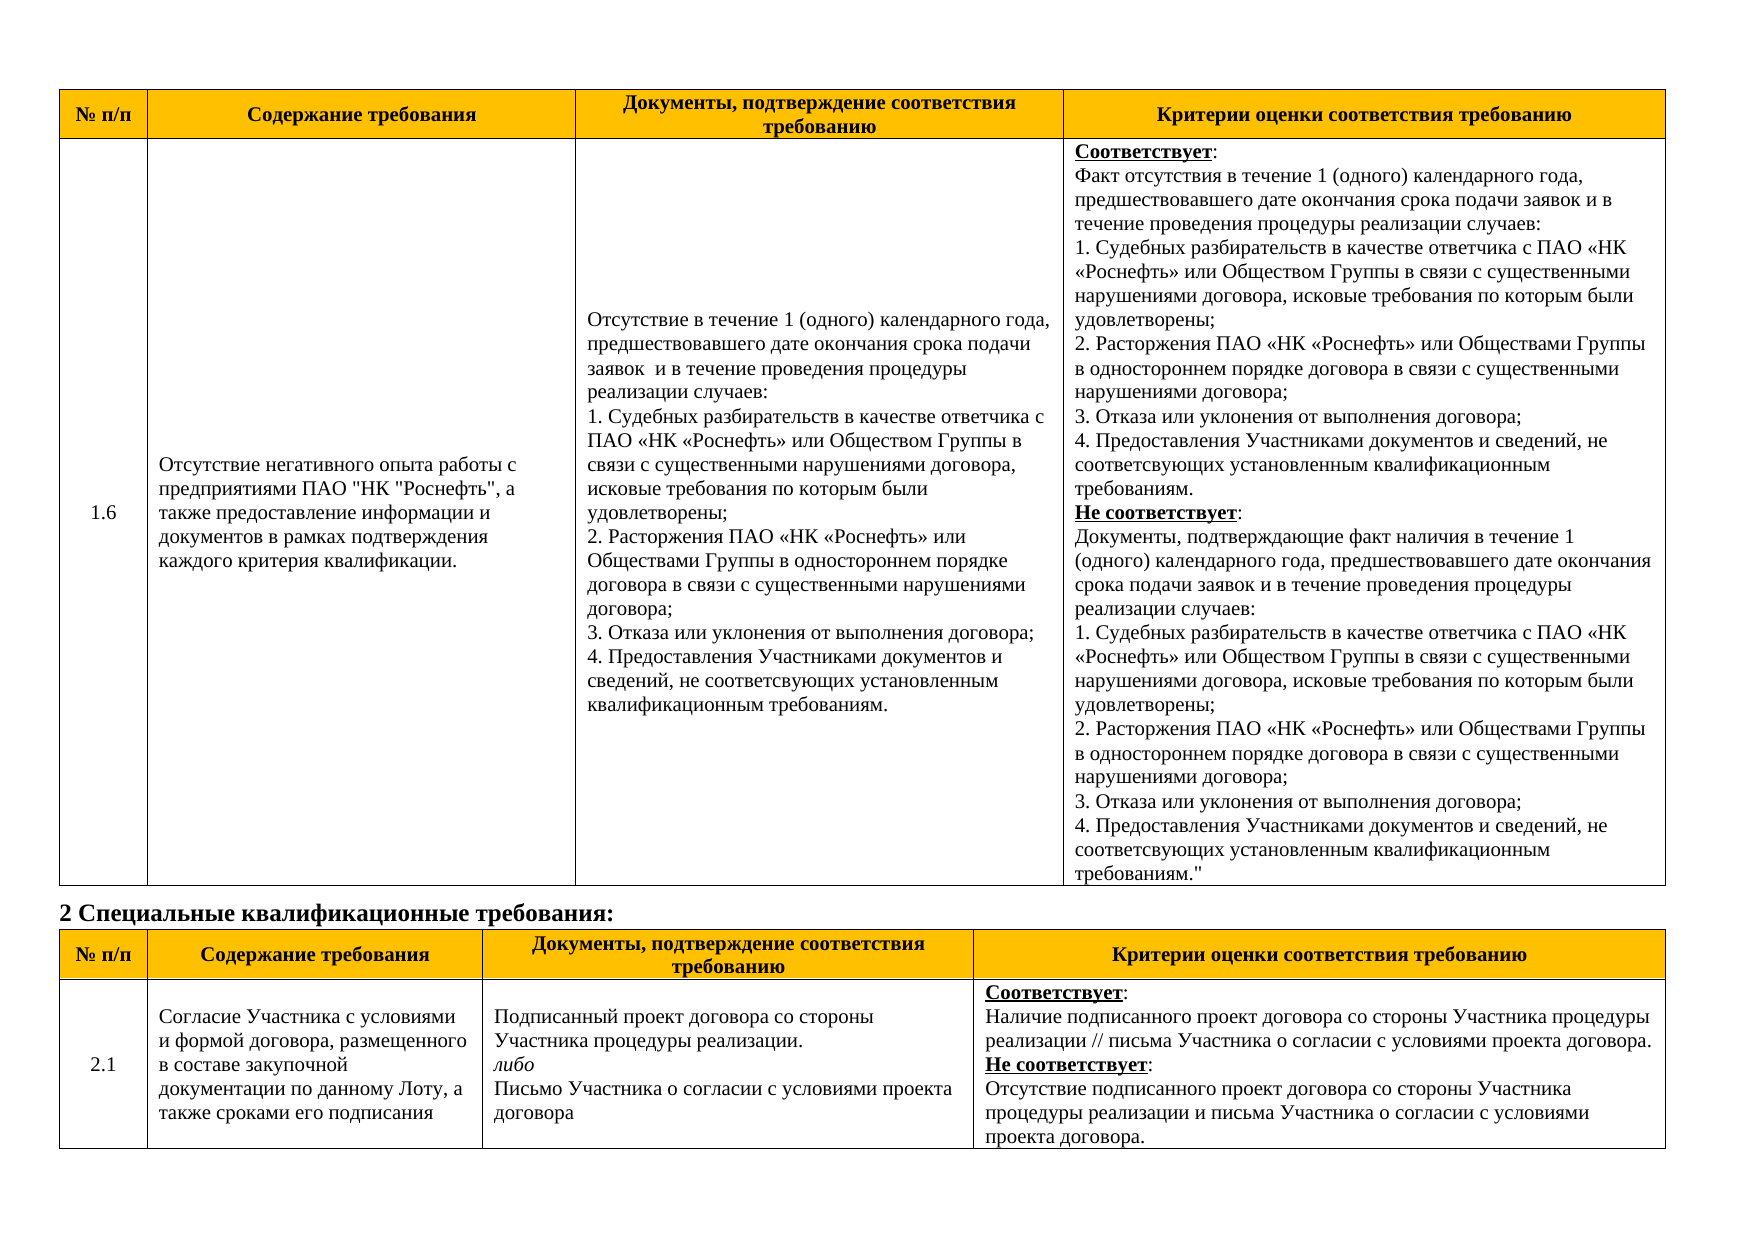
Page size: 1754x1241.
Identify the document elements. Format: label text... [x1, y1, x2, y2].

table_cell Соответствует: Факт отсутствия в течение 1 (одного) календарного года, предшествовавшего дате окончания срока подачи заявок и в течение проведения процедуры реализации случаев: 1. Судебных разбирательств в качестве ответчика с ПАО «НК «Роснефть» или Обществом Группы в связи с существенными нарушениями договора, исковые требования по которым были удовлетворены; 2. Расторжения ПАО «НК «Роснефть» или Обществами Группы в одностороннем порядке договора в связи с существенными нарушениями договора; 3. Отказа или уклонения от выполнения договора; 4. Предоставления Участниками документов и сведений, не соответсвующих установленным квалификационным требованиям. Не соответствует: Документы, подтверждающие факт наличия в течение 1 (одного) календарного года, предшествовавшего дате окончания срока подачи заявок и в течение проведения процедуры реализации случаев: 1. Судебных разбирательств в качестве ответчика с ПАО «НК «Роснефть» или Обществом Группы в связи с существенными нарушениями договора, исковые требования по которым были удовлетворены; 2. Расторжения ПАО «НК «Роснефть» или Обществами Группы в одностороннем порядке договора в связи с существенными нарушениями договора; 3. Отказа или уклонения от выполнения договора; 4. Предоставления Участниками документов и сведений, не соответсвующих установленным квалификационным требованиям." [1064, 139, 1665, 885]
table_cell Соответствует: Наличие подписанного проект договора со стороны Участника процедуры реализации // письма Участника о согласии с условиями проекта договора. Не соответствует: Отсутствие подписанного проект договора со стороны Участника процедуры реализации и письма Участника о согласии с условиями проекта договора. [974, 980, 1665, 1148]
table_cell Согласие Участника с условиями и формой договора, размещенного в составе закупочной документации по данному Лоту, а также сроками его подписания [148, 980, 482, 1148]
table_cell 2.1 [60, 980, 147, 1148]
table_header Критерии оценки соответствия требованию [1064, 90, 1665, 138]
table_cell Отсутствие в течение 1 (одного) календарного года, предшествовавшего дате окончания срока подачи заявок и в течение проведения процедуры реализации случаев: 1. Судебных разбирательств в качестве ответчика с ПАО «НК «Роснефть» или Обществом Группы в связи с существенными нарушениями договора, исковые требования по которым были удовлетворены; 2. Расторжения ПАО «НК «Роснефть» или Обществами Группы в одностороннем порядке договора в связи с существенными нарушениями договора; 3. Отказа или уклонения от выполнения договора; 4. Предоставления Участниками документов и сведений, не соответсвующих установленным квалификационным требованиям. [576, 139, 1063, 885]
table_cell Отсутствие негативного опыта работы с предприятиями ПАО "НК "Роснефть", а также предоставление информации и документов в рамках подтверждения каждого критерия квалификации. [148, 139, 575, 885]
table_cell 1.6 [60, 139, 147, 885]
table_header Содержание требования [148, 90, 575, 138]
table_cell Подписанный проект договора со стороны Участника процедуры реализации. либо Письмо Участника о согласии с условиями проекта договора [483, 980, 973, 1148]
table_header Документы, подтверждение соответствия требованию [576, 90, 1063, 138]
table_header Документы, подтверждение соответствия требованию [483, 930, 973, 978]
text 2 Специальные квалификационные требования: [59, 898, 1665, 927]
table_header Критерии оценки соответствия требованию [974, 930, 1665, 978]
table_header № п/п [60, 90, 147, 138]
table_header Содержание требования [148, 930, 482, 978]
table_header № п/п [60, 930, 147, 978]
